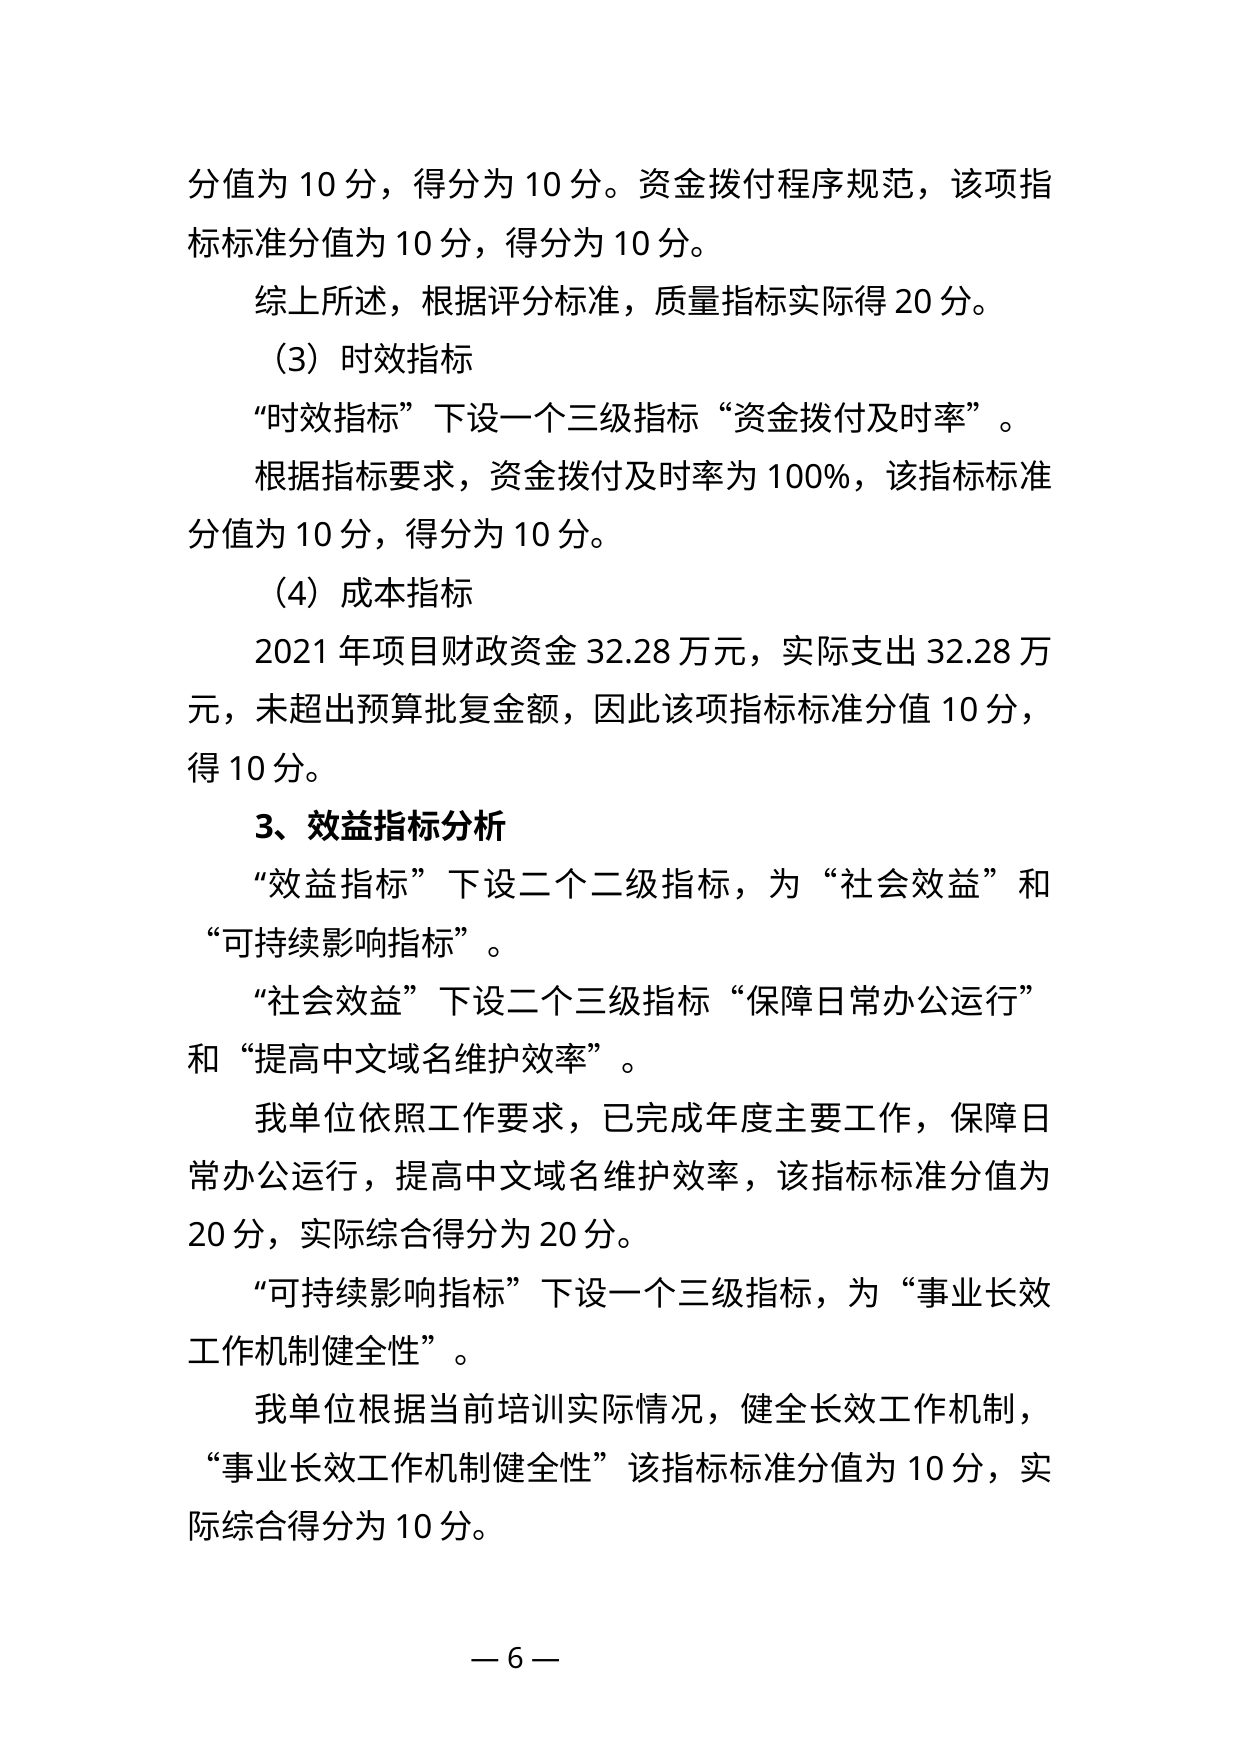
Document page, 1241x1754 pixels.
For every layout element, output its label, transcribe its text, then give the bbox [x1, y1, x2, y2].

subtitle 3、效益指标分析 [187, 792, 1053, 850]
text 综上所述，根据评分标准，质量指标实际得20分。 [187, 267, 1053, 325]
text 根据指标要求，资金拨付及时率为100%，该指标标准分值为10分，得分为10分。 [187, 442, 1053, 558]
text 我单位根据当前培训实际情况，健全长效工作机制，“事业长效工作机制健全性”该指标标准分值为10分，实际综合得分为10分。 [187, 1375, 1053, 1550]
text （3）时效指标 [187, 325, 1053, 383]
text “时效指标”下设一个三级指标“资金拨付及时率”。 [187, 383, 1053, 442]
text 我单位依照工作要求，已完成年度主要工作，保障日常办公运行，提高中文域名维护效率，该指标标准分值为20分，实际综合得分为20分。 [187, 1083, 1053, 1258]
text “效益指标”下设二个二级指标，为“社会效益”和“可持续影响指标”。 [187, 850, 1053, 967]
text 2021年项目财政资金32.28万元，实际支出32.28万元，未超出预算批复金额，因此该项指标标准分值10分，得10分。 [187, 617, 1053, 792]
text “社会效益”下设二个三级指标“保障日常办公运行”和“提高中文域名维护效率”。 [187, 967, 1053, 1083]
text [187, 150, 1053, 267]
text （4）成本指标 [187, 558, 1053, 617]
text “可持续影响指标”下设一个三级指标，为“事业长效工作机制健全性”。 [187, 1258, 1053, 1375]
